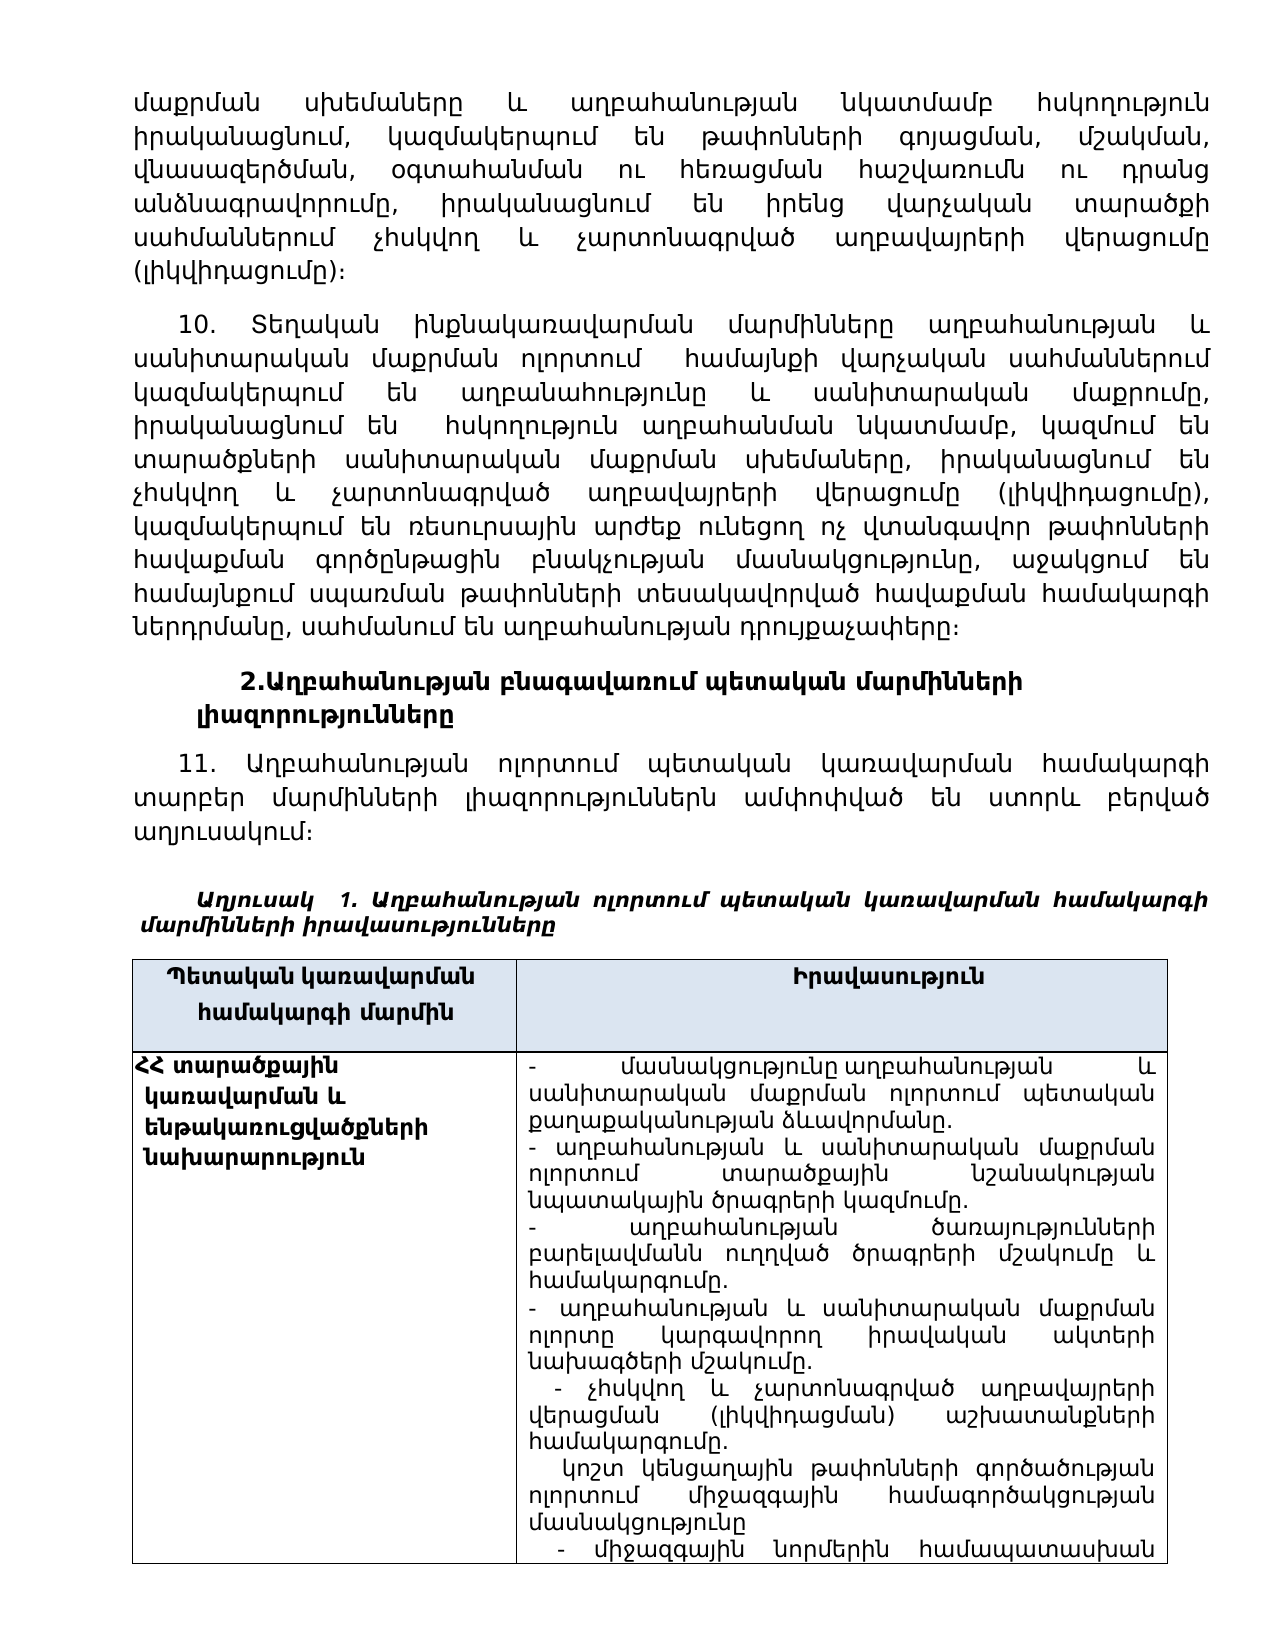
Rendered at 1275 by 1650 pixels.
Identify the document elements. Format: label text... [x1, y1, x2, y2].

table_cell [133, 1053, 516, 1563]
text Աղյուսակ 1. Աղբահանության ոլորտում պետական կառավարման համակարգի մարմինների իրավասությունները [140, 885, 1211, 938]
table_header Պետական կառավարման համակարգի մարմին [133, 960, 516, 1051]
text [133, 89, 1211, 286]
subtitle 2․Աղբահանության բնագավառում պետական մարմինների լիազորությունները [196, 667, 1261, 730]
list 11․ Աղբահանության ոլորտում պետական կառավարման համակարգի տարբեր մարմինների լիազորություններն ամփոփված են ստորև բերված աղյուսակում։ [133, 748, 1211, 846]
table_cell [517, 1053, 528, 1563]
text 10. Տեղական ինքնակառավարման մարմինները աղբահանության և սանիտարական մաքրման ոլորտում համայնքի վարչական սահմաններում կազմակերպում են աղբանահությունը և սանիտարական մաքրումը, իրականացնում են հսկողություն աղբահանման նկատմամբ, կազմում են տարածքների սանիտարական մաքրման սխեմաները, իրականացնում են չհսկվող և չարտոնագրված աղբավայրերի վերացումը (լիկվիդացումը), կազմակերպում են ռեսուրսային արժեք ունեցող ոչ վտանգավոր թափոնների հավաքման գործընթացին բնակչության մասնակցությունը, աջակցում են համայնքում սպառման թափոնների տեսակավորված հավաքման համակարգի ներդրմանը, սահմանում են աղբահանության դրույքաչափերը։ [133, 311, 1211, 642]
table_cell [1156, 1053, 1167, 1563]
table_header Իրավասություն [517, 960, 1167, 1051]
